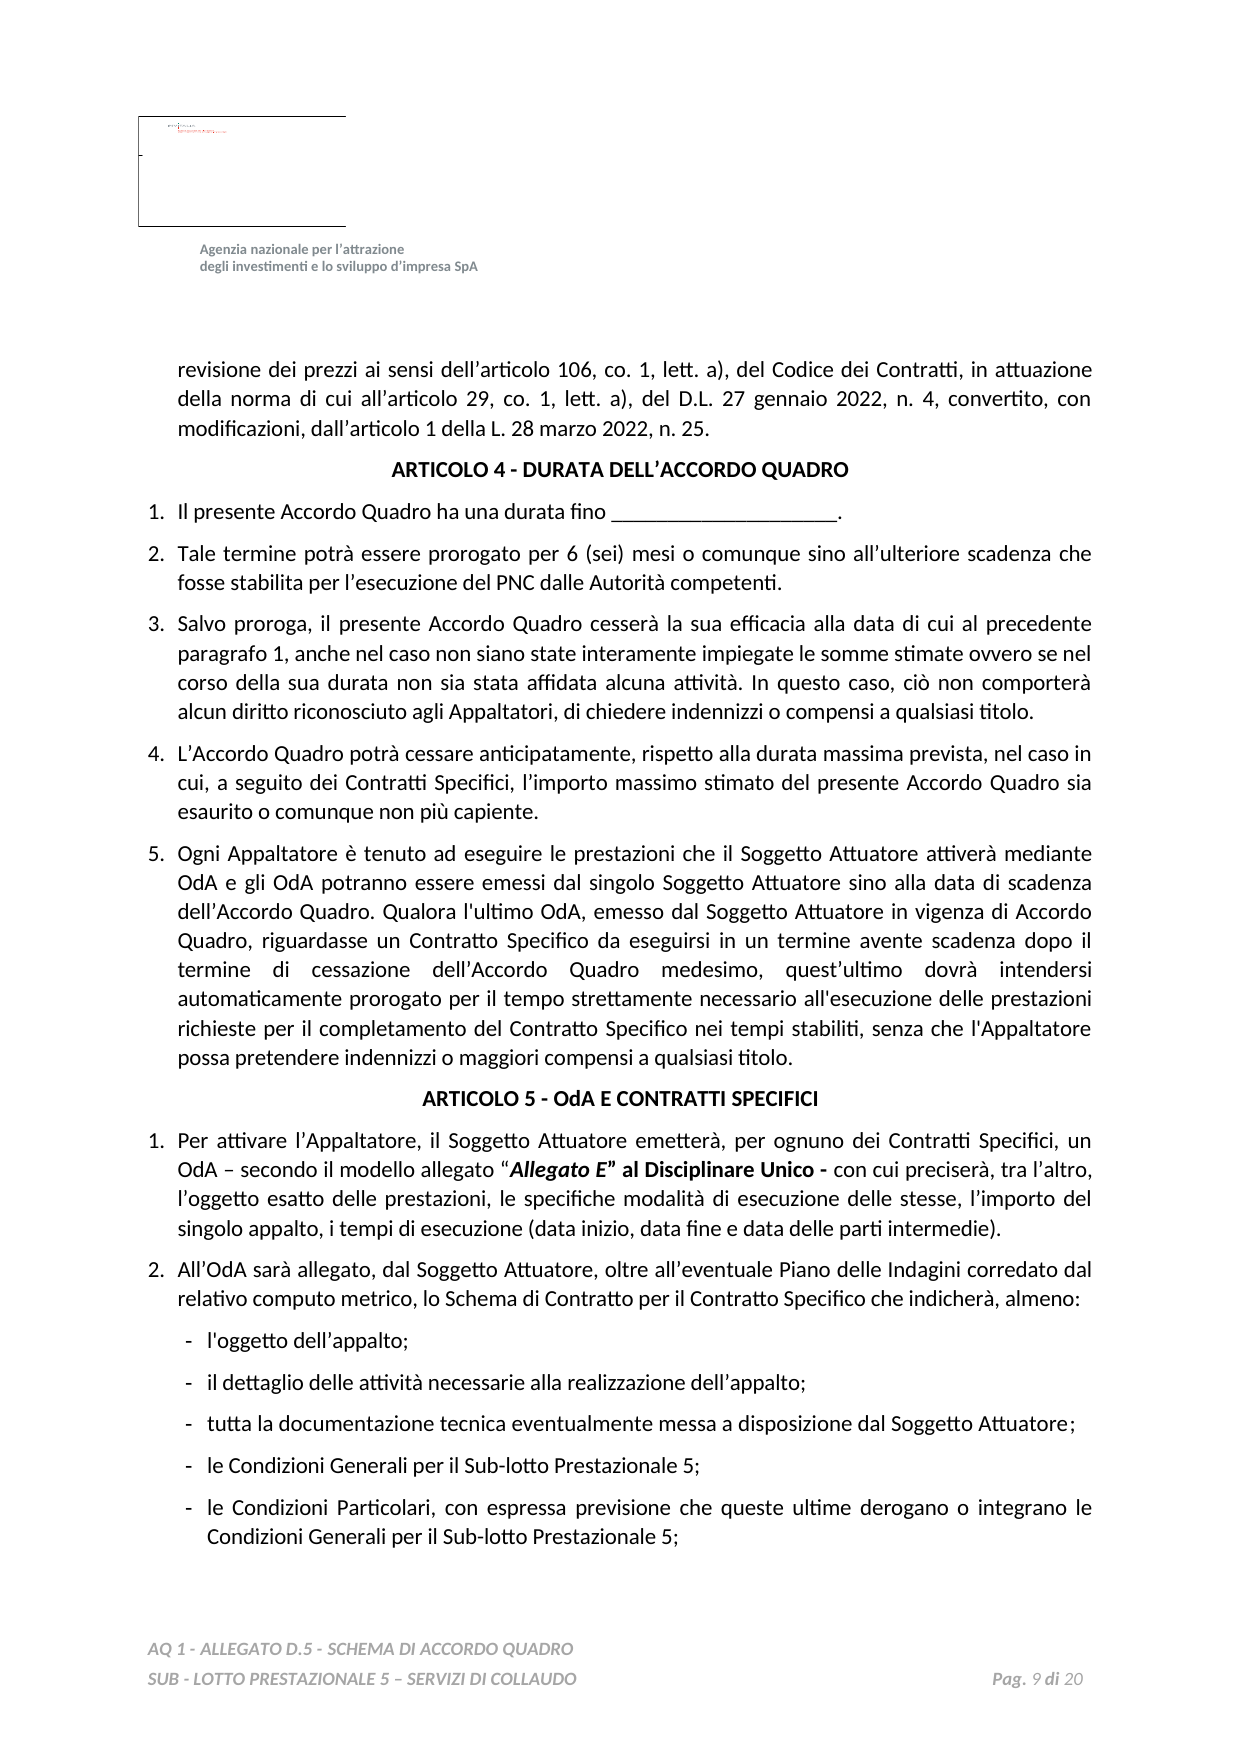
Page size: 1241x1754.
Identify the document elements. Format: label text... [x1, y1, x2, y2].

text ARTICOLO 4 - DURATA DELL’ACCORDO QUADRO [148, 454, 1093, 483]
list Salvo proroga, il presente Accordo Quadro cesserà la sua efficacia alla data di cui al precedente paragrafo 1, anche nel caso non siano state interamente impiegate le somme stimate ovvero se nel corso della sua durata non sia stata affidata alcuna attività. In questo caso, ciò non comporterà alcun diritto riconosciuto agli Appaltatori, di chiedere indennizzi o compensi a qualsiasi titolo. [148, 608, 1093, 725]
list le Condizioni Generali per il Sub-lotto Prestazionale 5; [185, 1450, 1093, 1479]
list Per attivare l’Appaltatore, il Soggetto Attuatore emetterà, per ognuno dei Contratti Specifici, un OdA – secondo il modello allegato “Allegato E” al Disciplinare Unico - con cui preciserà, tra l’altro, l’oggetto esatto delle prestazioni, le specifiche modalità di esecuzione delle stesse, l’importo del singolo appalto, i tempi di esecuzione (data inizio, data fine e data delle parti intermedie). [148, 1125, 1093, 1242]
list L’Accordo Quadro potrà cessare anticipatamente, rispetto alla durata massima prevista, nel caso in cui, a seguito dei Contratti Specifici, l’importo massimo stimato del presente Accordo Quadro sia esaurito o comunque non più capiente. [148, 738, 1093, 825]
list Il presente Accordo Quadro ha una durata fino ____________________. [148, 496, 1093, 525]
list il dettaglio delle attività necessarie alla realizzazione dell’appalto; [185, 1367, 1093, 1396]
list tutta la documentazione tecnica eventualmente messa a disposizione dal Soggetto Attuatore; [185, 1408, 1093, 1438]
list All’OdA sarà allegato, dal Soggetto Attuatore, oltre all’eventuale Piano delle Indagini corredato dal relativo computo metrico, lo Schema di Contratto per il Contratto Specifico che indicherà, almeno: [148, 1254, 1093, 1313]
list Ogni Appaltatore è tenuto ad eseguire le prestazioni che il Soggetto Attuatore attiverà mediante OdA e gli OdA potranno essere emessi dal singolo Soggetto Attuatore sino alla data di scadenza dell’Accordo Quadro. Qualora l'ultimo OdA, emesso dal Soggetto Attuatore in vigenza di Accordo Quadro, riguardasse un Contratto Specifico da eseguirsi in un termine avente scadenza dopo il termine di cessazione dell’Accordo Quadro medesimo, quest’ultimo dovrà intendersi automaticamente prorogato per il tempo strettamente necessario all'esecuzione delle prestazioni richieste per il completamento del Contratto Specifico nei tempi stabiliti, senza che l'Appaltatore possa pretendere indennizzi o maggiori compensi a qualsiasi titolo. [148, 838, 1093, 1071]
list Tale termine potrà essere prorogato per 6 (sei) mesi o comunque sino all’ulteriore scadenza che fosse stabilita per l’esecuzione del PNC dalle Autorità competenti. [148, 538, 1093, 596]
list l'oggetto dell’appalto; [185, 1325, 1093, 1354]
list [148, 354, 1093, 442]
text ARTICOLO 5 - OdA E Contratti Specifici [148, 1083, 1093, 1113]
list le Condizioni Particolari, con espressa previsione che queste ultime derogano o integrano le Condizioni Generali per il Sub-lotto Prestazionale 5; [185, 1492, 1093, 1550]
